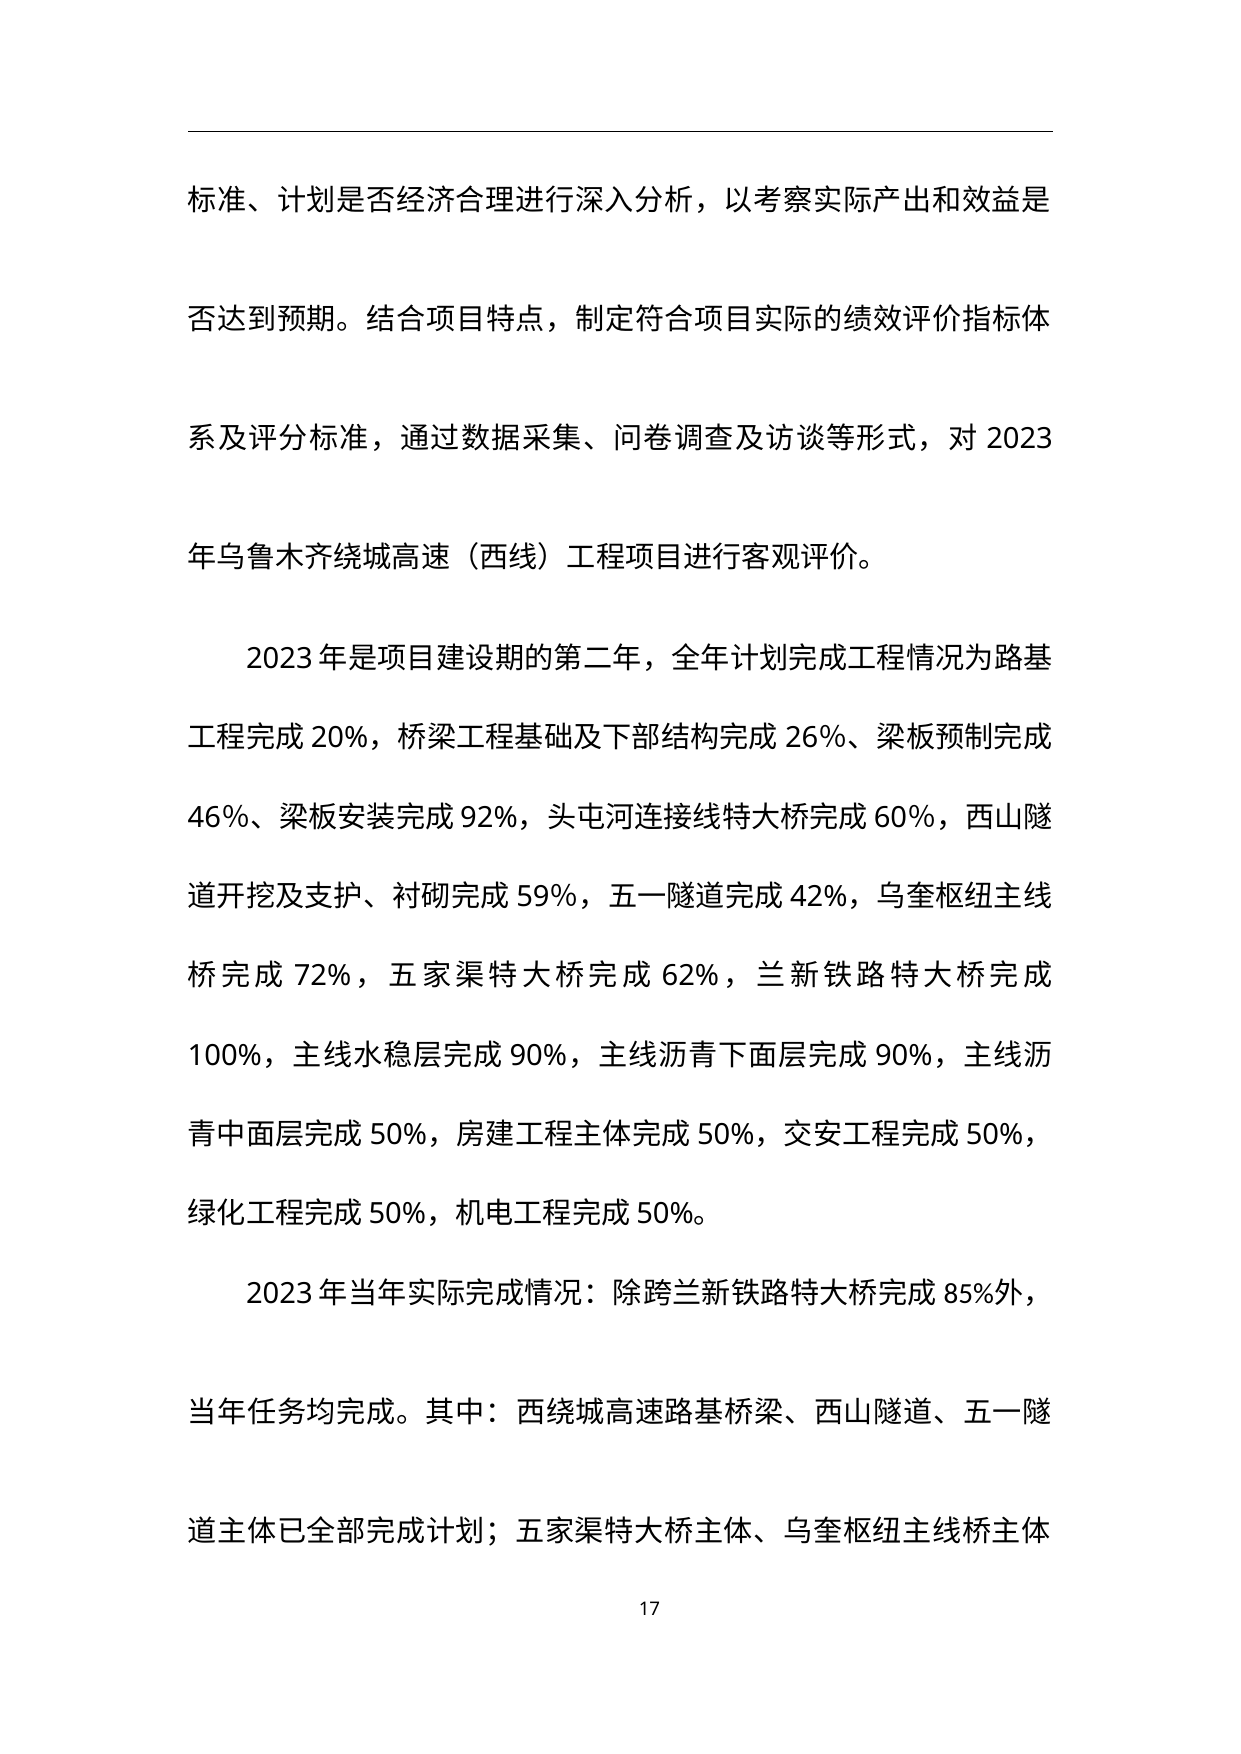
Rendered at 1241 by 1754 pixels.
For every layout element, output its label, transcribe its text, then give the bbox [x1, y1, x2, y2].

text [187, 158, 1053, 595]
text 2023年是项目建设期的第二年，全年计划完成工程情况为路基工程完成20%，桥梁工程基础及下部结构完成26％、梁板预制完成46％、梁板安装完成92%，头屯河连接线特大桥完成60％，西山隧道开挖及支护、衬砌完成59％，五一隧道完成42%，乌奎枢纽主线桥完成72%，五家渠特大桥完成62%，兰新铁路特大桥完成100%，主线水稳层完成90%，主线沥青下面层完成90%，主线沥青中面层完成50%，房建工程主体完成50%，交安工程完成50%，绿化工程完成50%，机电工程完成50%。 [187, 616, 1053, 1251]
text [187, 1251, 1053, 1568]
